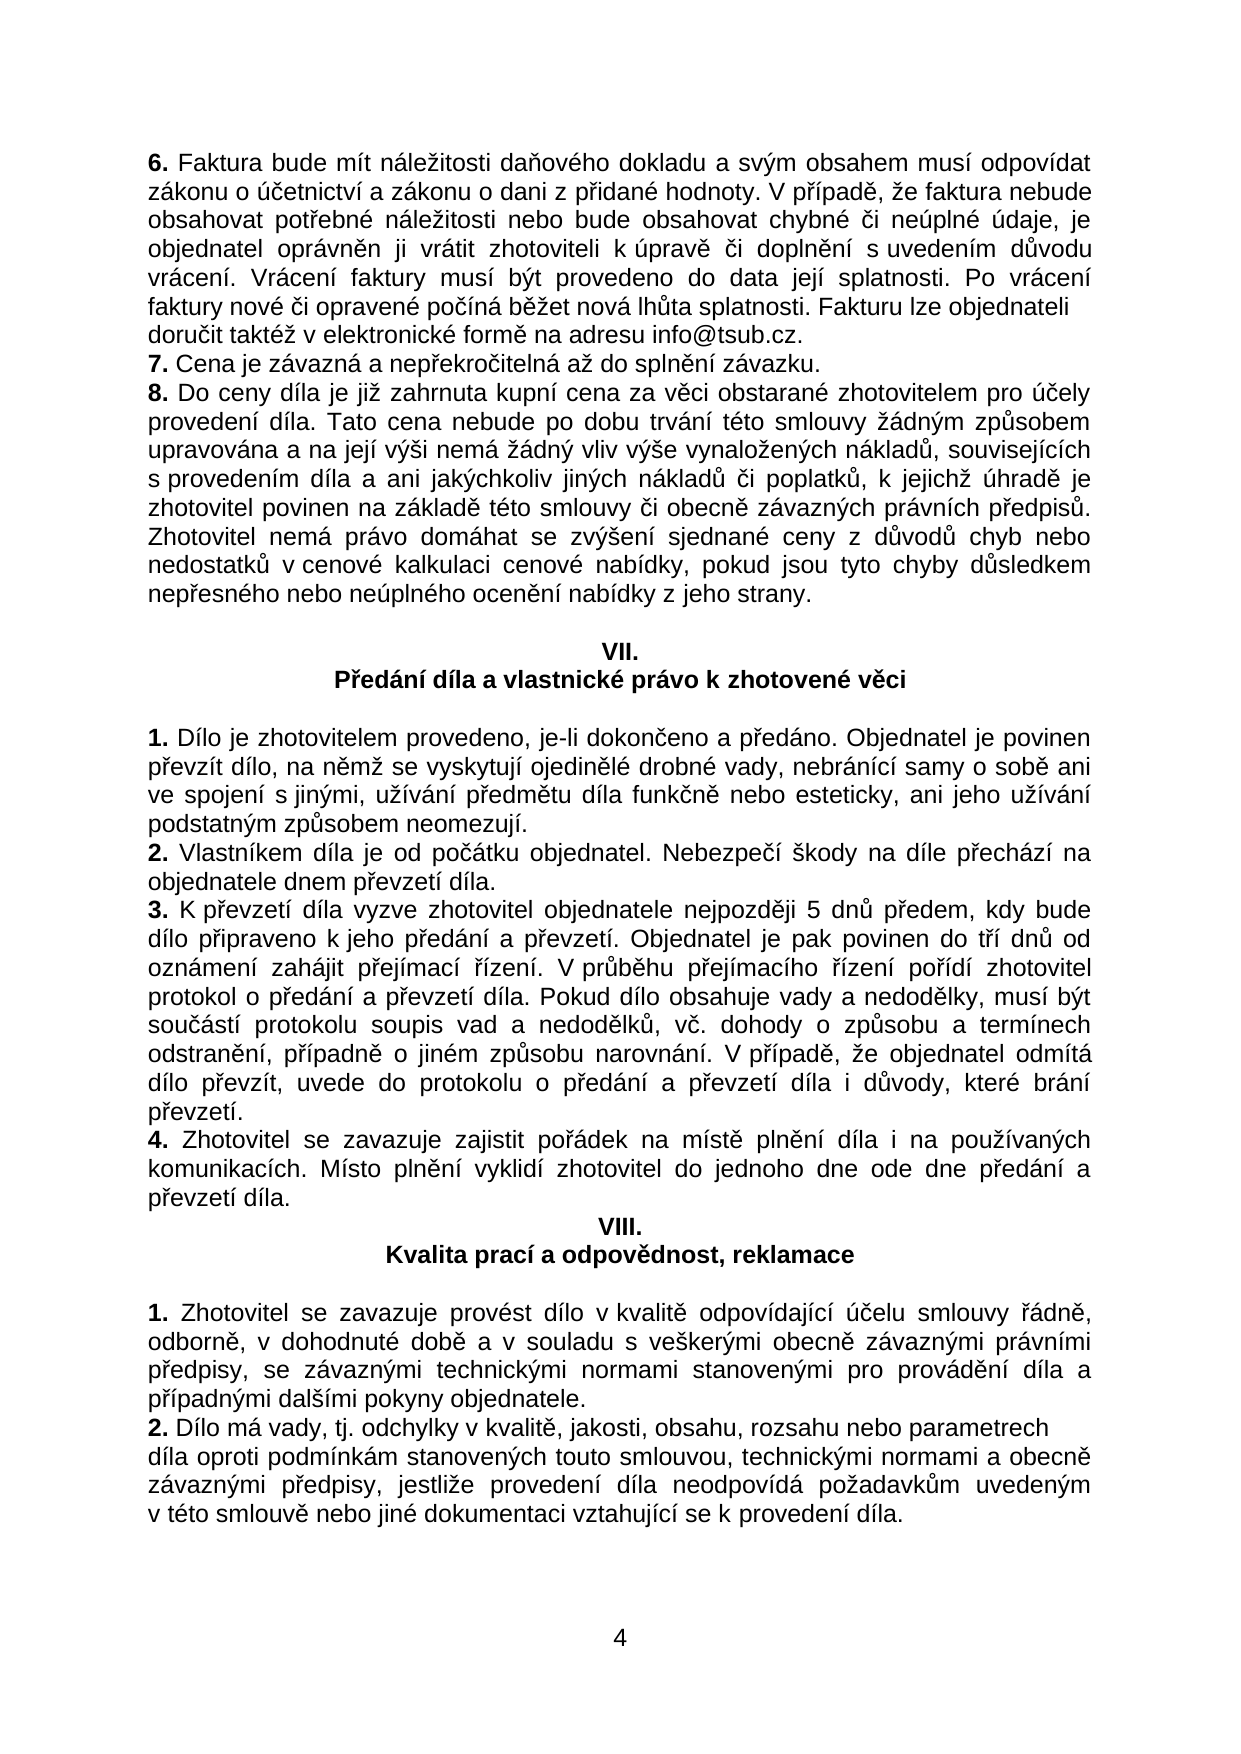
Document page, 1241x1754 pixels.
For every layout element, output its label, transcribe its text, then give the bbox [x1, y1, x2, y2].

text 1. Zhotovitel se zavazuje provést dílo v kvalitě odpovídající účelu smlouvy řádně, odborně, v dohodnuté době a v souladu s veškerými obecně závaznými právními předpisy, se závaznými technickými normami stanovenými pro provádění díla a případnými dalšími pokyny objednatele. [148, 1298, 1092, 1413]
text 2. Vlastníkem díla je od počátku objednatel. Nebezpečí škody na díle přechází na objednatele dnem převzetí díla. [148, 838, 1092, 895]
text Kvalita prací a odpovědnost, reklamace [148, 1240, 1092, 1269]
text VIII. [148, 1211, 1092, 1240]
text 4. Zhotovitel se zavazuje zajistit pořádek na místě plnění díla i na používaných komunikacích. Místo plnění vyklidí zhotovitel do jednoho dne ode dne předání a převzetí díla. [148, 1125, 1092, 1211]
text VII. [148, 636, 1092, 665]
text 1. Dílo je zhotovitelem provedeno, je-li dokončeno a předáno. Objednatel je povinen převzít dílo, na němž se vyskytují ojedinělé drobné vady, nebránící samy o sobě ani ve spojení s jinými, užívání předmětu díla funkčně nebo esteticky, ani jeho užívání podstatným způsobem neomezují. [148, 723, 1092, 838]
text 3. K převzetí díla vyzve zhotovitel objednatele nejpozději 5 dnů předem, kdy bude dílo připraveno k jeho předání a převzetí. Objednatel je pak povinen do tří dnů od oznámení zahájit přejímací řízení. V průběhu přejímacího řízení pořídí zhotovitel protokol o předání a převzetí díla. Pokud dílo obsahuje vady a nedodělky, musí být součástí protokolu soupis vad a nedodělků, vč. dohody o způsobu a termínech odstranění, případně o jiném způsobu narovnání. V případě, že objednatel odmítá dílo převzít, uvede do protokolu o předání a převzetí díla i důvody, které brání převzetí. [148, 895, 1092, 1125]
text 2. Dílo má vady, tj. odchylky v kvalitě, jakosti, obsahu, rozsahu nebo parametrech [148, 1413, 1092, 1441]
text díla oproti podmínkám stanovených touto smlouvou, technickými normami a obecně závaznými předpisy, jestliže provedení díla neodpovídá požadavkům uvedeným v této smlouvě nebo jiné dokumentaci vztahující se k provedení díla. [148, 1441, 1092, 1528]
text doručit taktéž v elektronické formě na adresu info@tsub.cz. [148, 320, 1092, 349]
text 7. Cena je závazná a nepřekročitelná až do splnění závazku. [148, 349, 1092, 378]
text 6. Faktura bude mít náležitosti daňového dokladu a svým obsahem musí odpovídat zákonu o účetnictví a zákonu o dani z přidané hodnoty. V případě, že faktura nebude obsahovat potřebné náležitosti nebo bude obsahovat chybné či neúplné údaje, je objednatel oprávněn ji vrátit zhotoviteli k úpravě či doplnění s uvedením důvodu vrácení. Vrácení faktury musí být provedeno do data její splatnosti. Po vrácení faktury nové či opravené počíná běžet nová lhůta splatnosti. Fakturu lze objednateli [148, 148, 1092, 320]
text Předání díla a vlastnické právo k zhotovené věci [148, 665, 1092, 694]
text 8. Do ceny díla je již zahrnuta kupní cena za věci obstarané zhotovitelem pro účely provedení díla. Tato cena nebude po dobu trvání této smlouvy žádným způsobem upravována a na její výši nemá žádný vliv výše vynaložených nákladů, souvisejících s provedením díla a ani jakýchkoliv jiných nákladů či poplatků, k jejichž úhradě je zhotovitel povinen na základě této smlouvy či obecně závazných právních předpisů. Zhotovitel nemá právo domáhat se zvýšení sjednané ceny z důvodů chyb nebo nedostatků v cenové kalkulaci cenové nabídky, pokud jsou tyto chyby důsledkem nepřesného nebo neúplného ocenění nabídky z jeho strany. [148, 378, 1092, 608]
